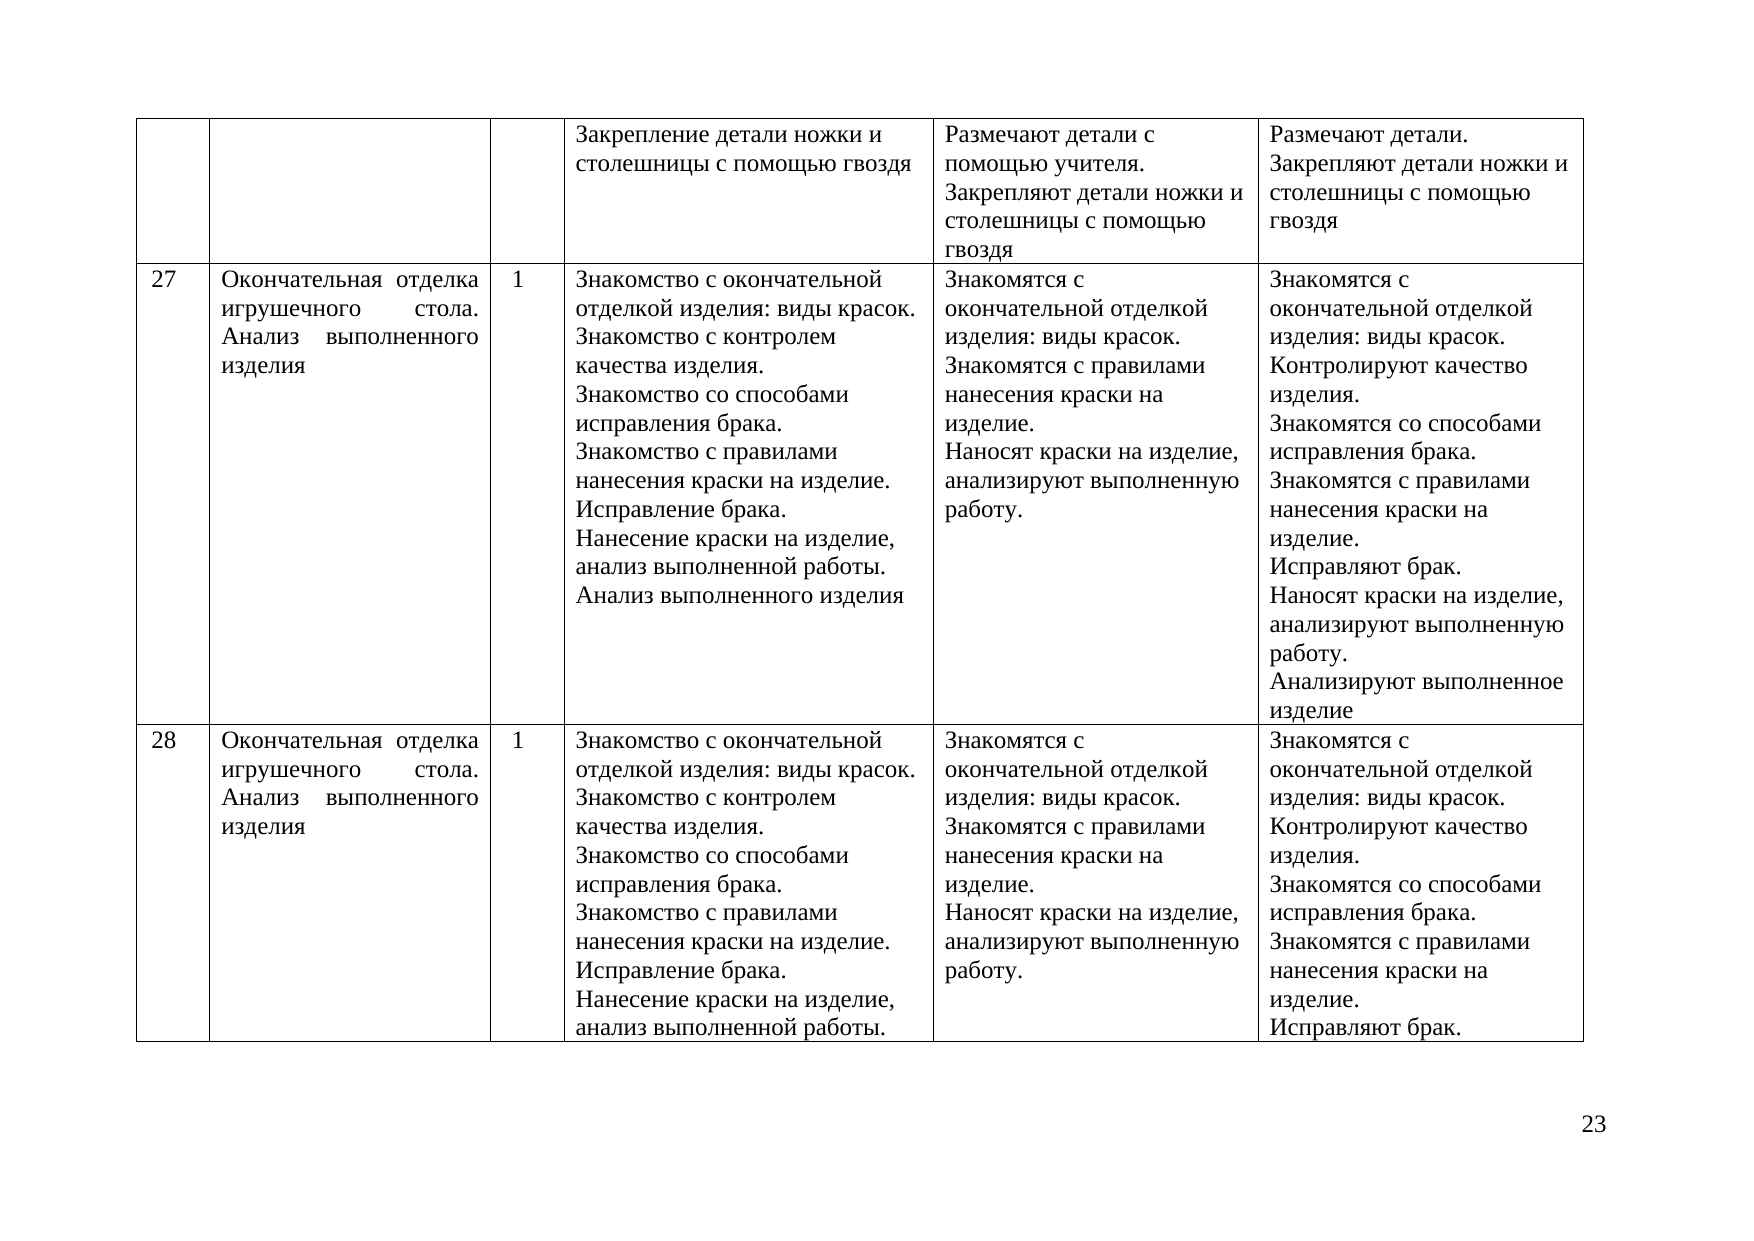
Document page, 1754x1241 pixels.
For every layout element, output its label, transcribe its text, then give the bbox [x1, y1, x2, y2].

table_cell 26 [137, 119, 209, 263]
table_cell 28 [137, 725, 209, 1041]
table_cell 1 [491, 264, 564, 724]
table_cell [210, 119, 490, 263]
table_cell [934, 725, 1258, 1041]
table_cell 1 [491, 725, 564, 1041]
table_cell 27 [137, 264, 209, 724]
table_cell Окончательная отделка игрушечного стола. Анализ выполненного изделия [210, 264, 490, 724]
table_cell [1259, 119, 1583, 263]
table_cell 1 [491, 119, 564, 263]
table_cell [1259, 725, 1583, 1041]
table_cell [210, 725, 490, 1041]
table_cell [934, 119, 1258, 263]
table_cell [565, 119, 933, 263]
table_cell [565, 725, 933, 1041]
